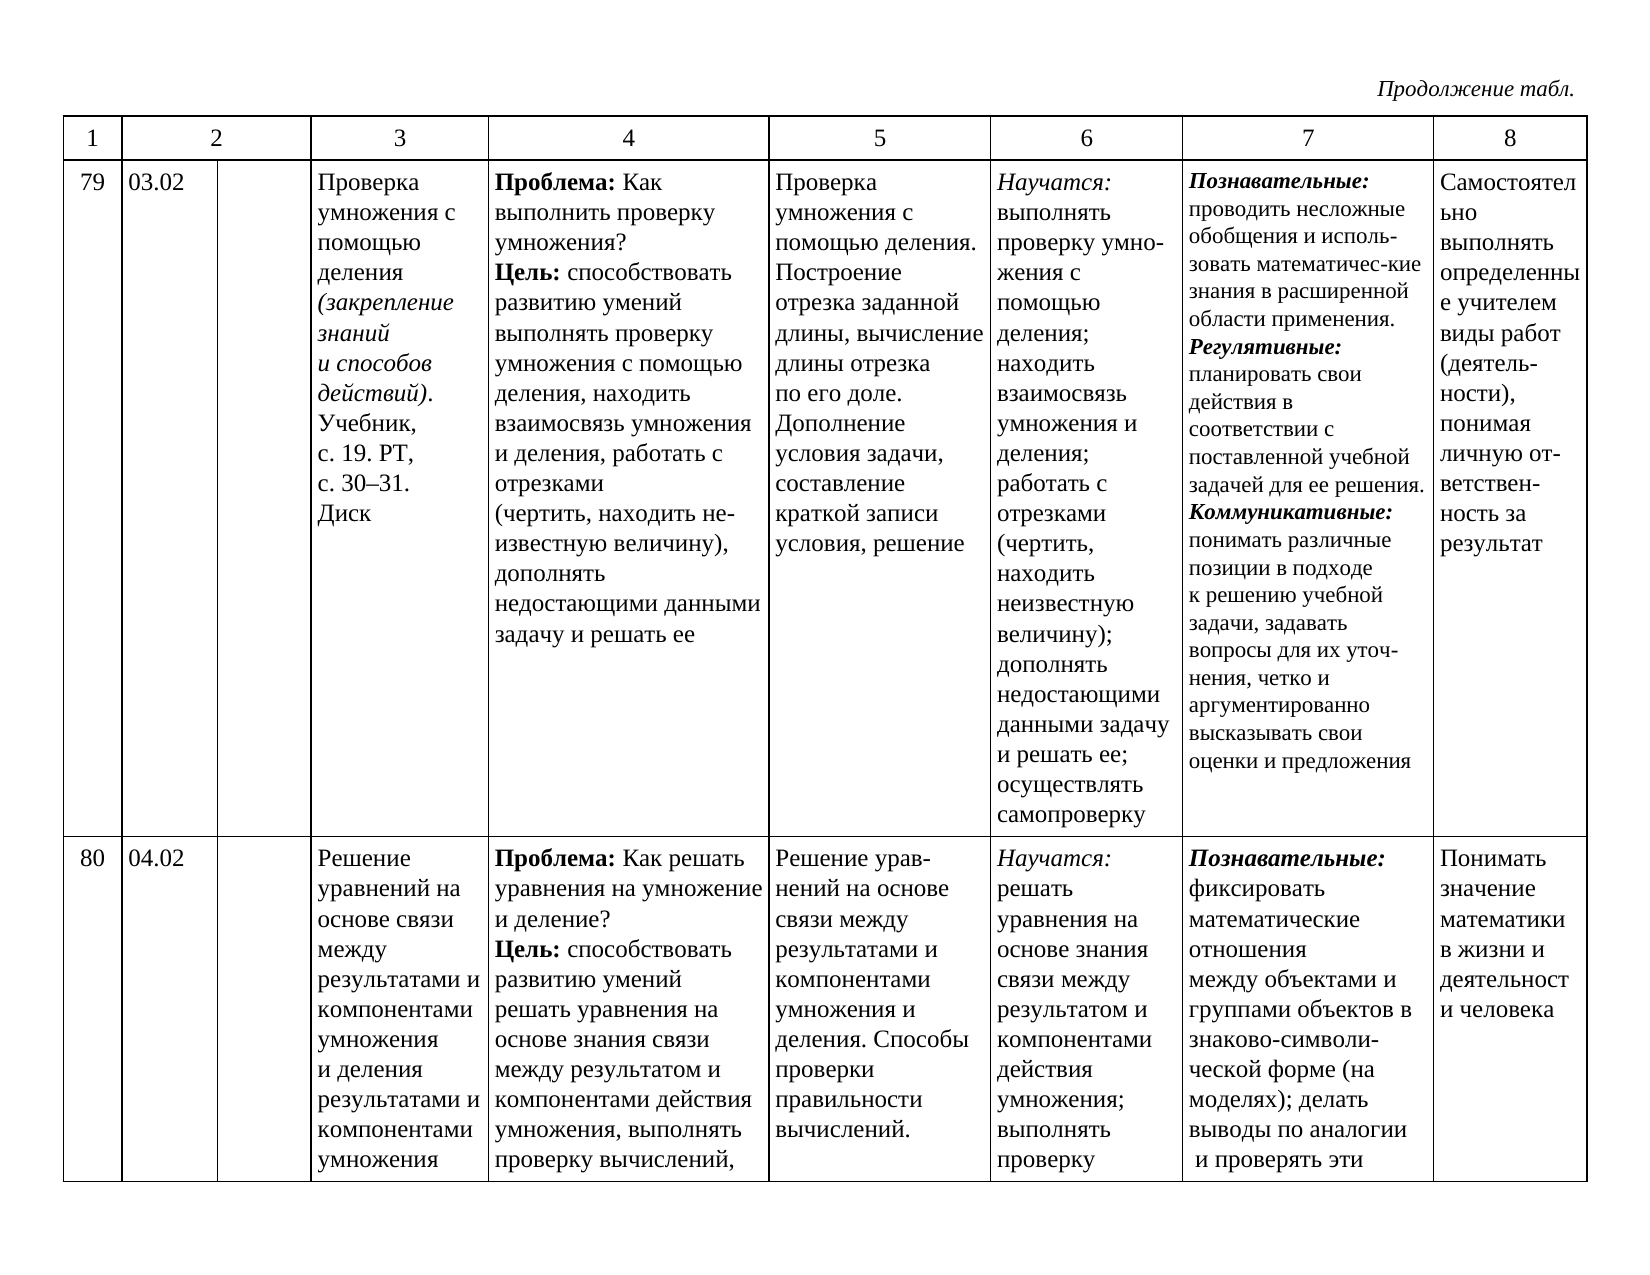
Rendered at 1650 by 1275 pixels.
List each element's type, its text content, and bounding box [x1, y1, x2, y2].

table_cell Проблема: Как выполнить проверку умножения? Цель: способствовать развитию умений выполнять проверку умножения с помощью деления, находить взаимосвязь умножения и деления, работать с отрезками (чертить, находить не-известную величину), дополнять недостающими данными задачу и решать ее [489, 161, 768, 836]
table_cell 04.02 [123, 837, 217, 1181]
table_cell Проверка умножения с помощью деления (закрепление знаний и способов действий). Учебник, с. 19. РТ, с. 30–31. Диск [312, 161, 488, 836]
table_cell 03.02 [123, 161, 217, 836]
table_cell [218, 837, 310, 1181]
table_cell Понимать значение математики в жизни и деятельности человека [1434, 837, 1586, 1181]
table_cell 80 [64, 837, 121, 1181]
table_header 6 [991, 117, 1182, 159]
table_cell Познавательные: фиксировать математические отношения между объектами и группами объектов в знаково-символи- ческой форме (на моделях); делать выводы по аналогии и проверять эти [1183, 837, 1433, 1181]
table_cell 79 [64, 161, 121, 836]
table_cell Проверка умножения с помощью деления. Построение отрезка заданной длины, вычисление длины отрезка по его доле. Дополнение условия задачи, составление краткой записи условия, решение [770, 161, 990, 836]
table_cell Решение урав-нений на основе связи между результатами и компонентами умножения и деления. Способы проверки правильности вычислений. [770, 837, 990, 1181]
table_header 8 [1434, 117, 1586, 159]
table_header 4 [489, 117, 768, 159]
text Продолжение табл. [75, 75, 1575, 101]
table_cell Проблема: Как решать уравнения на умножение и деление? Цель: способствовать развитию умений решать уравнения на основе знания связи между результатом и компонентами действия умножения, выполнять проверку вычислений, [489, 837, 768, 1181]
table_cell Решение уравнений на основе связи между результатами и компонентами умножения и деления результатами и компонентами умножения [312, 837, 488, 1181]
table_header 7 [1183, 117, 1433, 159]
table_cell [218, 161, 310, 836]
table_cell Научатся: решать уравнения на основе знания связи между результатом и компонентами действия умножения; выполнять проверку [991, 837, 1182, 1181]
table_cell Научатся: выполнять проверку умно-жения с помощью деления; находить взаимосвязь умножения и деления; работать с отрезками (чертить, находить неизвестную величину); дополнять недостающими данными задачу и решать ее; осуществлять самопроверку [991, 161, 1182, 836]
table_cell Самостоятельно выполнять определенные учителем виды работ (деятель-ности), понимая личную от-ветствен-ность за результат [1434, 161, 1586, 836]
table_header 2 [123, 117, 310, 159]
table_header 1 [64, 117, 121, 159]
table_header 3 [312, 117, 488, 159]
table_header 5 [770, 117, 990, 159]
table_cell Познавательные: проводить несложные обобщения и исполь-зовать математичес-кие знания в расширенной области применения. Регулятивные: планировать свои действия в соответствии с поставленной учебной задачей для ее решения. Коммуникативные: понимать различные позиции в подходе к решению учебной задачи, задавать вопросы для их уточ- нения, четко и аргументированно высказывать свои оценки и предложения [1183, 161, 1433, 836]
